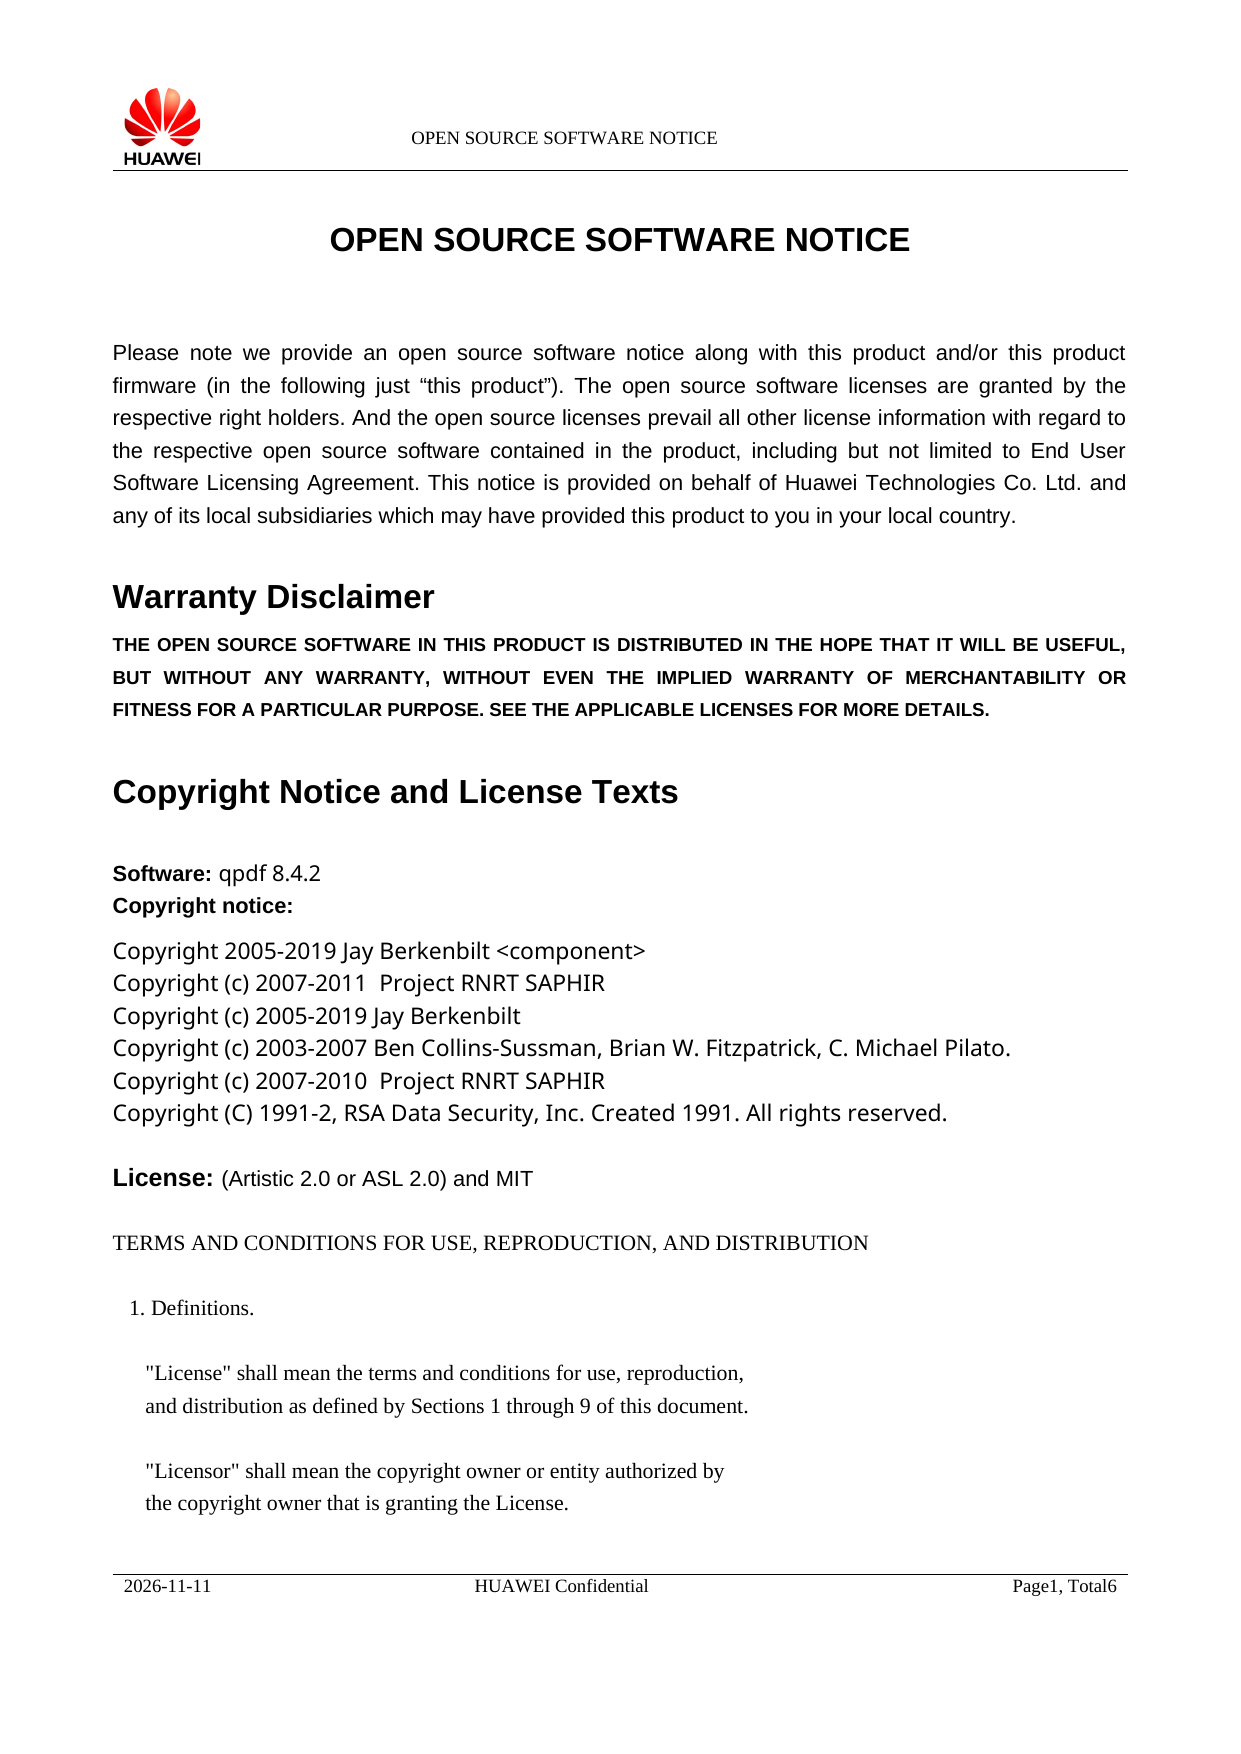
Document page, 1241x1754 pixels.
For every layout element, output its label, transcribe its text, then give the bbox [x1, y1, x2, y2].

text Copyright notice: [112, 889, 1128, 921]
title Software: qpdf 8.4.2 [112, 856, 1128, 889]
text The open source software in this product is distributed in the hope that it will be useful, but WITHOUT ANY WARRANTY, without even the implied warranty of MERCHANTABILITY or FITNESS FOR A PARTICULAR PURPOSE. See the applicable licenses for more details. [112, 629, 1128, 726]
text License: (Artistic 2.0 or ASL 2.0) and MIT [112, 1161, 1128, 1194]
text Copyright 2005-2019 Jay Berkenbilt <component> Copyright (c) 2007-2011 Project RNRT SAPHIR Copyright (c) 2005-2019 Jay Berkenbilt Copyright (c) 2003-2007 Ben Collins-Sussman, Brian W. Fitzpatrick, C. Michael Pilato. Copyright (c) 2007-2010 Project RNRT SAPHIR Copyright (C) 1991-2, RSA Data Security, Inc. Created 1991. All rights reserved. [112, 934, 1128, 1161]
text Warranty Disclaimer [112, 564, 1128, 629]
text Please note we provide an open source software notice along with this product and/or this product firmware (in the following just “this product”). The open source software licenses are granted by the respective right holders. And the open source licenses prevail all other license information with regard to the respective open source software contained in the product, including but not limited to End User Software Licensing Agreement. This notice is provided on behalf of Huawei Technologies Co. Ltd. and any of its local subsidiaries which may have provided this product to you in your local country. [112, 336, 1128, 531]
text Copyright Notice and License Texts [112, 759, 1128, 824]
text OPEN SOURCE SOFTWARE NOTICE [112, 206, 1128, 271]
picture [124, 88, 201, 165]
